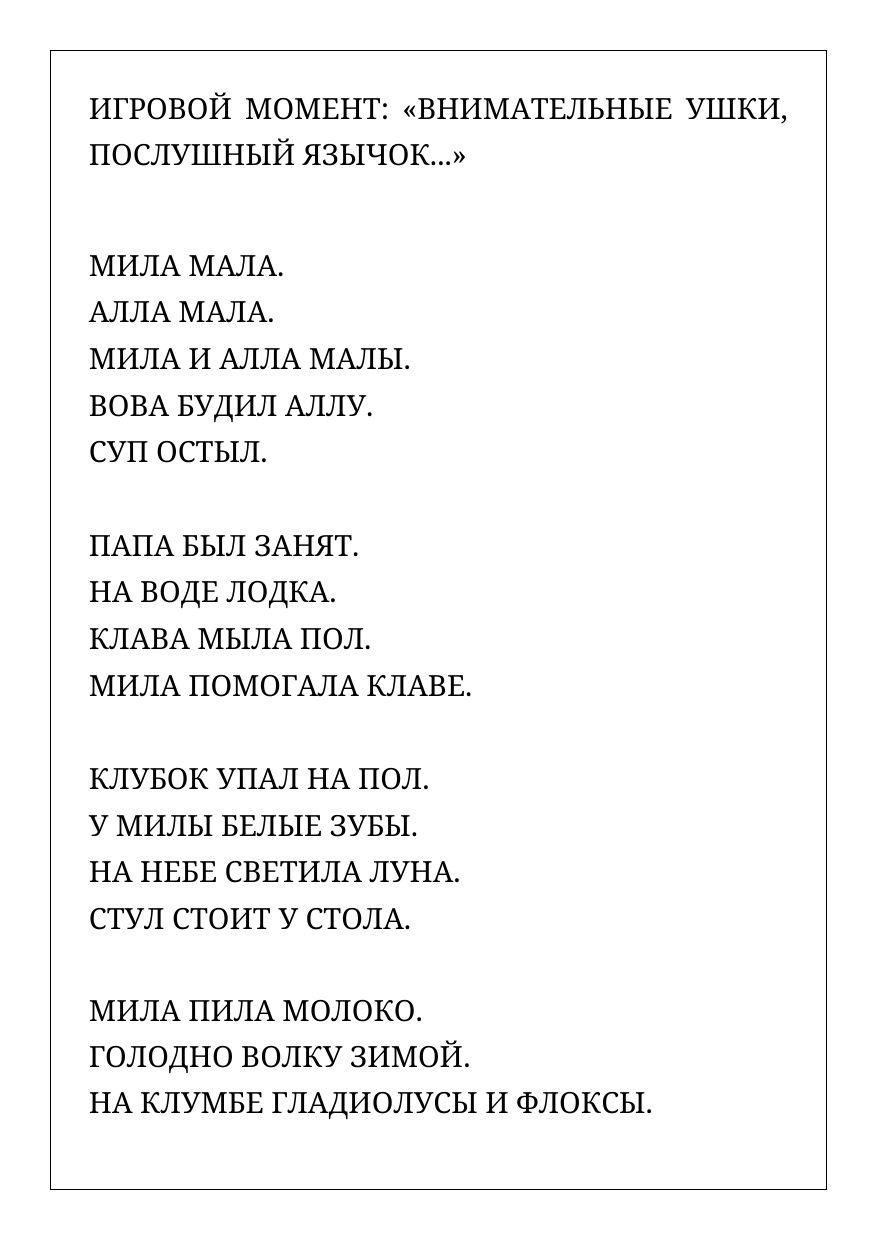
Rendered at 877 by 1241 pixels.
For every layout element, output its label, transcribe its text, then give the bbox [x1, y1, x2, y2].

text ПАПА БЫЛ ЗАНЯТ. [89, 525, 788, 565]
text МИЛА ПИЛА МОЛОКО. [89, 991, 788, 1030]
text ИГРОВОЙ МОМЕНТ: «ВНИМАТЕЛЬНЫЕ УШКИ, ПОСЛУШНЫЙ ЯЗЫЧОК...» [89, 89, 788, 174]
text КЛУБОК УПАЛ НА ПОЛ. [89, 758, 788, 798]
text НА НЕБЕ СВЕТИЛА ЛУНА. [89, 852, 788, 891]
text КЛАВА МЫЛА ПОЛ. [89, 618, 788, 658]
text ГОЛОДНО ВОЛКУ ЗИМОЙ. [89, 1036, 788, 1076]
text НА ВОДЕ ЛОДКА. [89, 572, 788, 611]
text СТУЛ СТОИТ У СТОЛА. [89, 898, 788, 938]
text МИЛА И АЛЛА МАЛЫ. [89, 338, 788, 378]
text МИЛА МАЛА. [89, 245, 788, 285]
text СУП ОСТЫЛ. [89, 432, 788, 471]
text У МИЛЫ БЕЛЫЕ ЗУБЫ. [89, 805, 788, 845]
text ВОВА БУДИЛ АЛЛУ. [89, 385, 788, 425]
text МИЛА ПОМОГАЛА КЛАВЕ. [89, 665, 788, 705]
text НА КЛУМБЕ ГЛАДИОЛУСЫ И ФЛОКСЫ. [89, 1082, 788, 1122]
text АЛЛА МАЛА. [89, 292, 788, 331]
